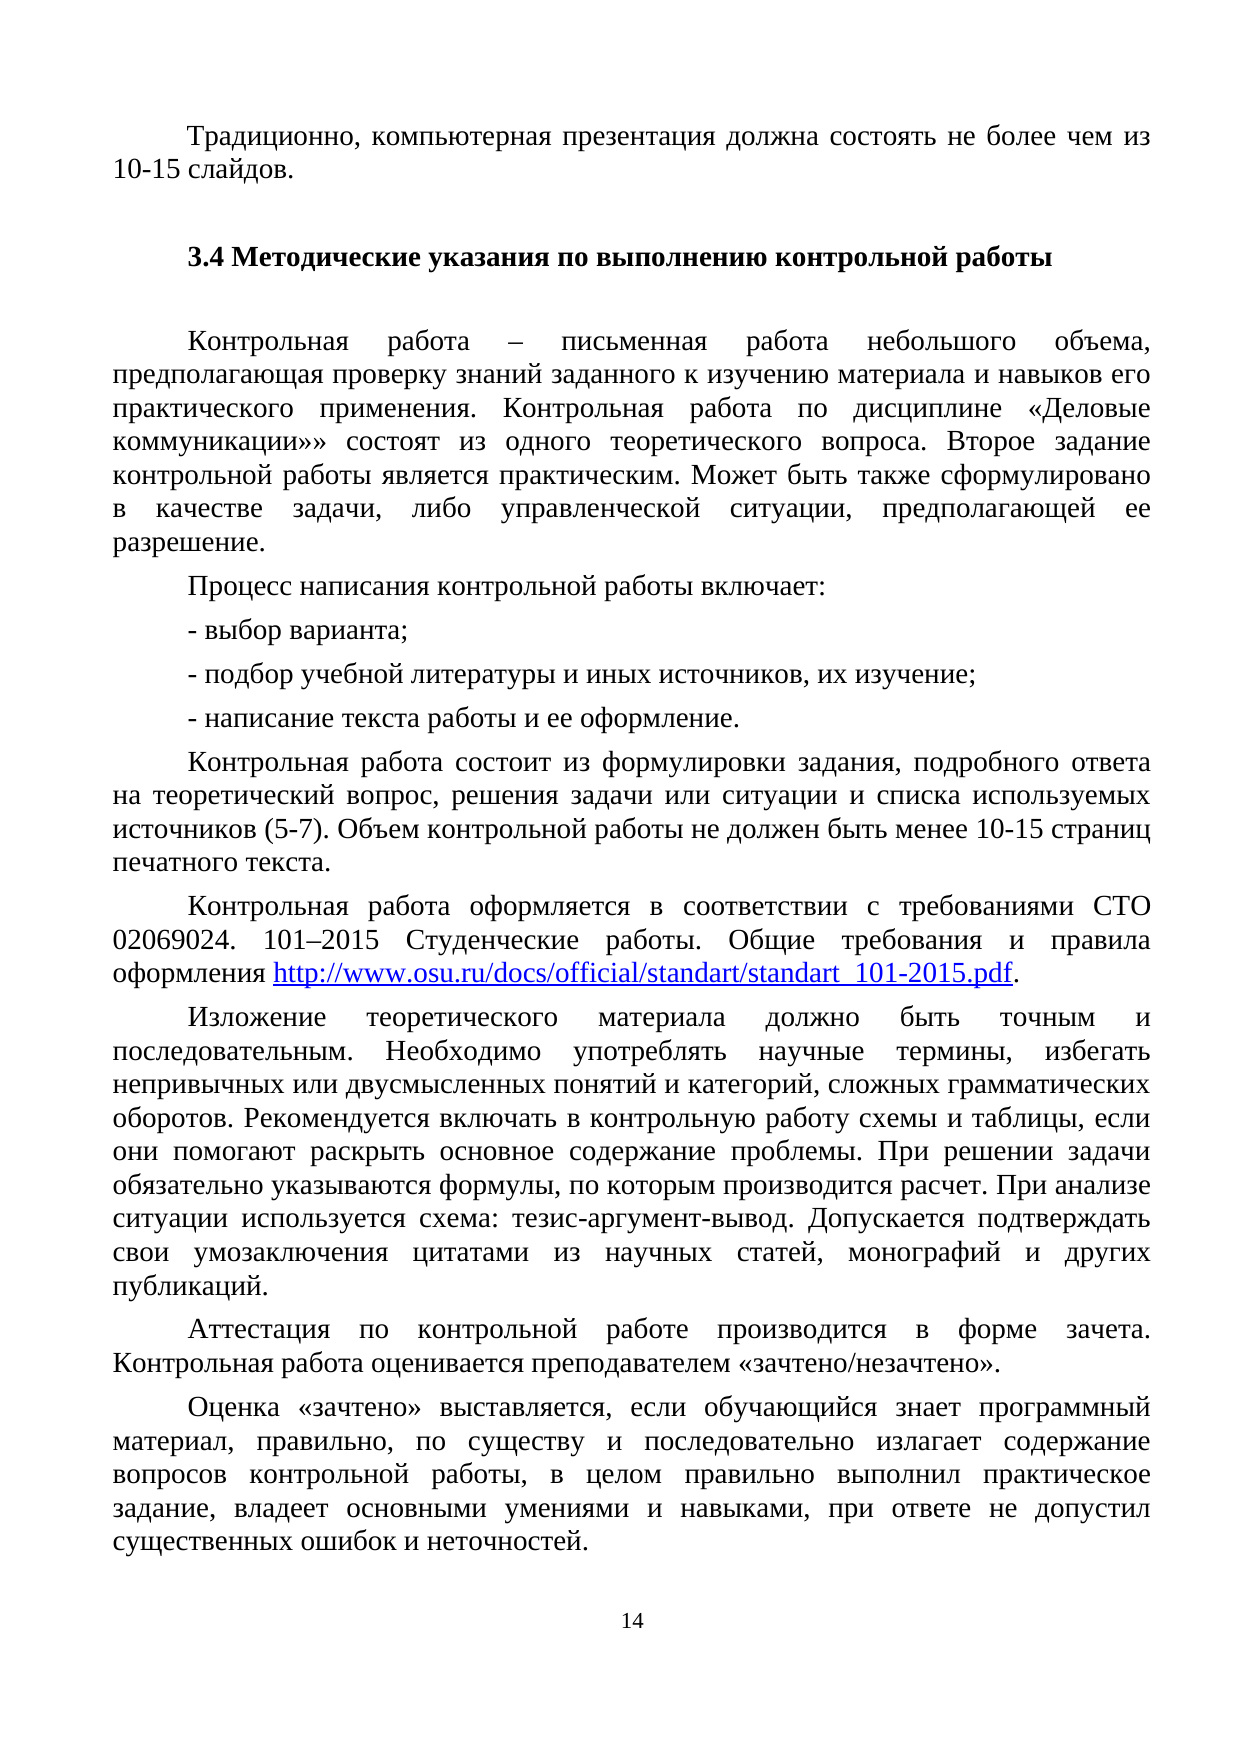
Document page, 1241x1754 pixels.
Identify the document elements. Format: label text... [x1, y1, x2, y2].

subtitle 3.4 Методические указания по выполнению контрольной работы [112, 239, 1152, 273]
text Изложение теоретического материала должно быть точным и последовательным. Необходимо употреблять научные термины, избегать непривычных или двусмысленных понятий и категорий, сложных грамматических оборотов. Рекомендуется включать в контрольную работу схемы и таблицы, если они помогают раскрыть основное содержание проблемы. При решении задачи обязательно указываются формулы, по которым производится расчет. При анализе ситуации используется схема: тезис-аргумент-вывод. Допускается подтверждать свои умозаключения цитатами из научных статей, монографий и других публикаций. [112, 999, 1152, 1301]
text - написание текста работы и ее оформление. [187, 700, 1152, 733]
text Контрольная работа состоит из формулировки задания, подробного ответа на теоретический вопрос, решения задачи или ситуации и списка используемых источников (5-7). Объем контрольной работы не должен быть менее 10-15 страниц печатного текста. [112, 744, 1152, 878]
text Оценка «зачтено» выставляется, если обучающийся знает программный материал, правильно, по существу и последовательно излагает содержание вопросов контрольной работы, в целом правильно выполнил практическое задание, владеет основными умениями и навыками, при ответе не допустил существенных ошибок и неточностей. [112, 1389, 1152, 1557]
text Процесс написания контрольной работы включает: [112, 568, 1152, 601]
text - подбор учебной литературы и иных источников, их изучение; [187, 656, 1152, 689]
text Аттестация по контрольной работе производится в форме зачета. Контрольная работа оценивается преподавателем «зачтено/незачтено». [112, 1312, 1152, 1379]
text - выбор варианта; [187, 612, 1152, 645]
text Контрольная работа – письменная работа небольшого объема, предполагающая проверку знаний заданного к изучению материала и навыков его практического применения. Контрольная работа по дисциплине «Деловые коммуникации»» состоят из одного теоретического вопроса. Второе задание контрольной работы является практическим. Может быть также сформулировано в качестве задачи, либо управленческой ситуации, предполагающей ее разрешение. [112, 323, 1152, 557]
text Контрольная работа оформляется в соответствии с требованиями СТО 02069024. 101–2015 Студенческие работы. Общие требования и правила оформления http://www.osu.ru/docs/official/standart/standart_101-2015.pdf. [112, 888, 1152, 989]
text Традиционно, компьютерная презентация должна состоять не более чем из 10-15 слайдов. [112, 118, 1152, 185]
